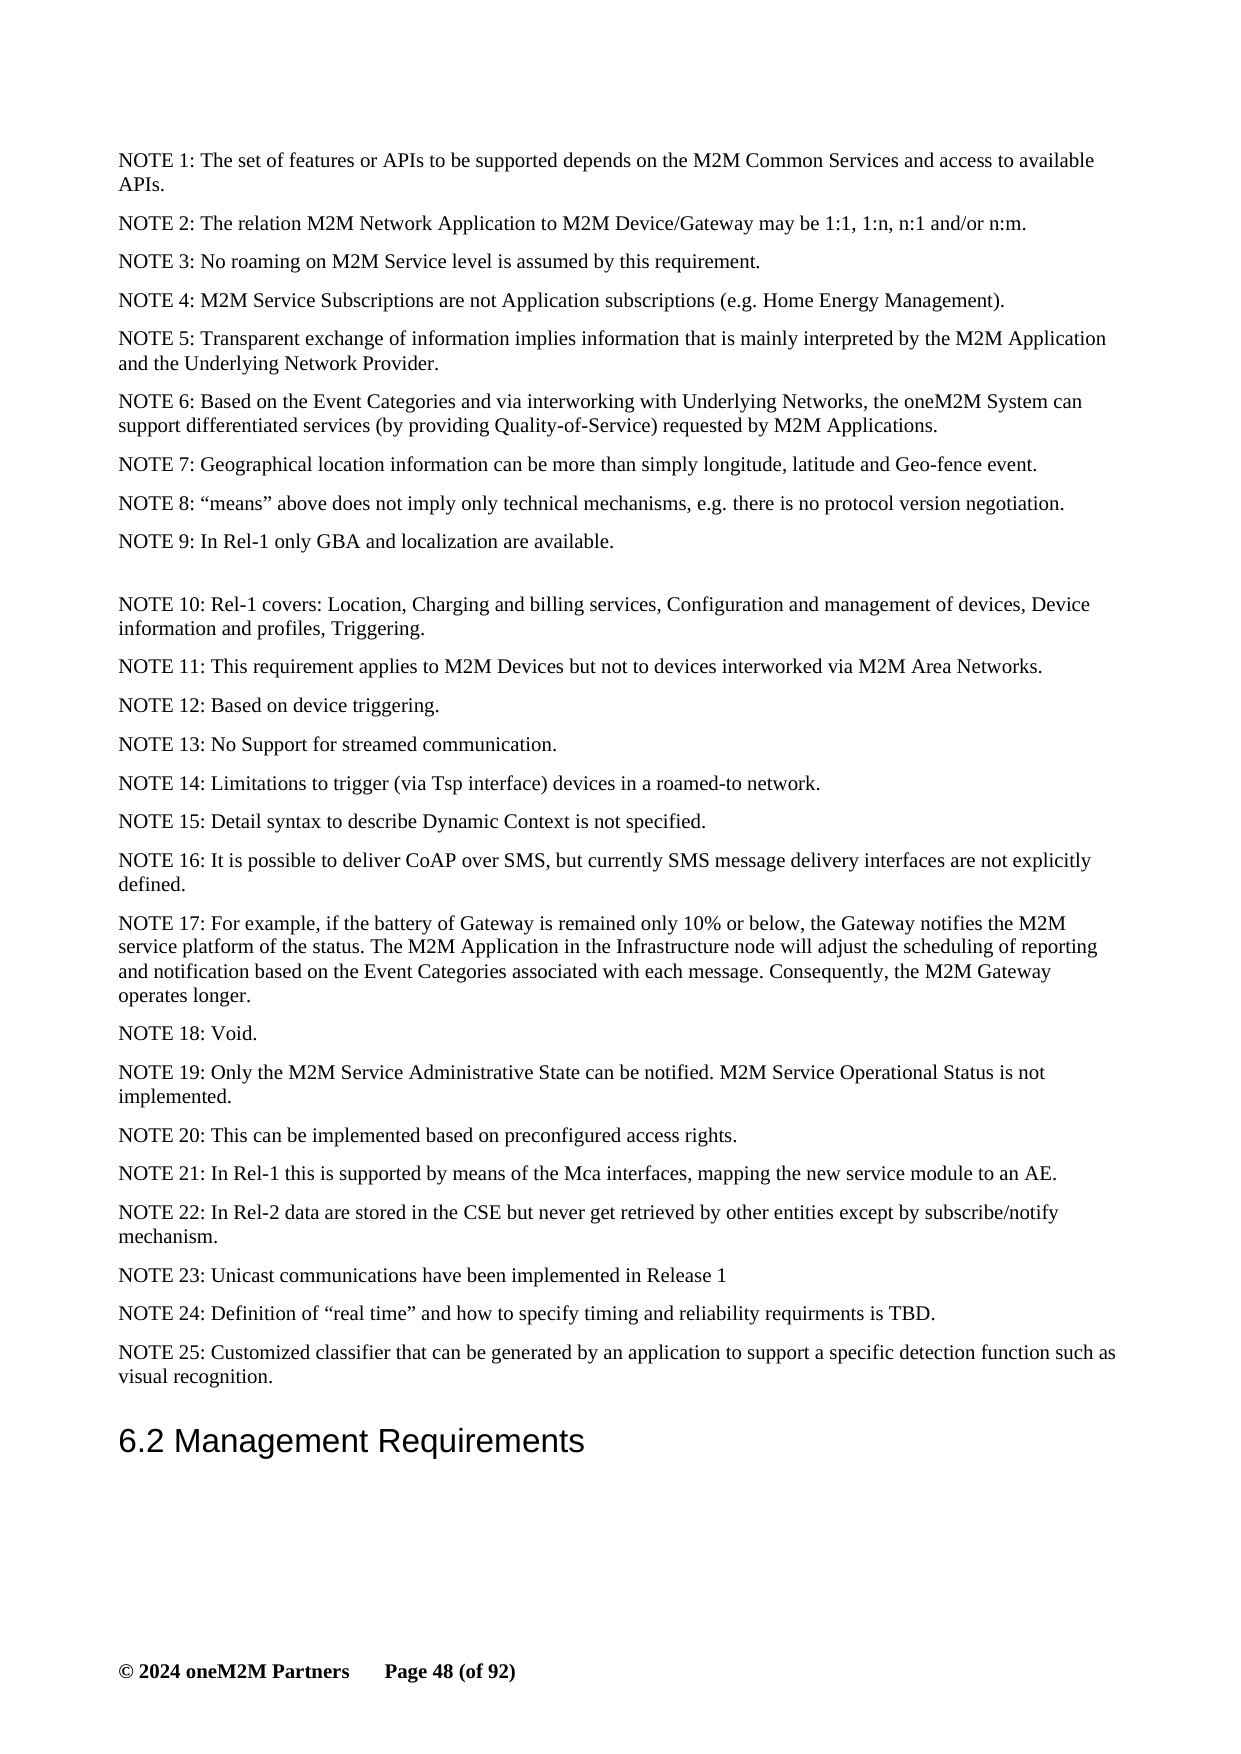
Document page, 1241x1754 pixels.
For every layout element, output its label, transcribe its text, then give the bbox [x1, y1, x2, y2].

text NOTE 25: Customized classifier that can be generated by an application to support a specific detection function such as visual recognition. [118, 1340, 1122, 1388]
text NOTE 18: Void. [118, 1021, 1122, 1045]
text NOTE 15: Detail syntax to describe Dynamic Context is not specified. [118, 809, 1122, 833]
text NOTE 12: Based on device triggering. [118, 693, 1122, 717]
text NOTE 5: Transparent exchange of information implies information that is mainly interpreted by the M2M Application and the Underlying Network Provider. [118, 326, 1122, 374]
text NOTE 1: The set of features or APIs to be supported depends on the M2M Common Services and access to available APIs. [118, 148, 1122, 196]
text NOTE 19: Only the M2M Service Administrative State can be notified. M2M Service Operational Status is not implemented. [118, 1060, 1122, 1108]
text NOTE 13: No Support for streamed communication. [118, 732, 1122, 756]
text NOTE 6: Based on the Event Categories and via interworking with Underlying Networks, the oneM2M System can support differentiated services (by providing Quality-of-Service) requested by M2M Applications. [118, 389, 1122, 437]
text NOTE 4: M2M Service Subscriptions are not Application subscriptions (e.g. Home Energy Management). [118, 288, 1122, 312]
text NOTE 17: For example, if the battery of Gateway is remained only 10% or below, the Gateway notifies the M2M service platform of the status. The M2M Application in the Infrastructure node will adjust the scheduling of reporting and notification based on the Event Categories associated with each message. Consequently, the M2M Gateway operates longer. [118, 910, 1122, 1007]
text NOTE 10: Rel-1 covers: Location, Charging and billing services, Configuration and management of devices, Device information and profiles, Triggering. [118, 592, 1122, 640]
text NOTE 2: The relation M2M Network Application to M2M Device/Gateway may be 1:1, 1:n, n:1 and/or n:m. [118, 210, 1122, 234]
subtitle 6.2 Management Requirements [118, 1421, 1122, 1460]
text NOTE 22: In Rel-2 data are stored in the CSE but never get retrieved by other entities except by subscribe/notify mechanism. [118, 1200, 1122, 1248]
text NOTE 20: This can be implemented based on preconfigured access rights. [118, 1123, 1122, 1147]
text NOTE 23: Unicast communications have been implemented in Release 1 [118, 1263, 1122, 1287]
text NOTE 11: This requirement applies to M2M Devices but not to devices interworked via M2M Area Networks. [118, 654, 1122, 678]
text NOTE 14: Limitations to trigger (via Tsp interface) devices in a roamed-to network. [118, 770, 1122, 794]
text NOTE 16: It is possible to deliver CoAP over SMS, but currently SMS message delivery interfaces are not explicitly defined. [118, 848, 1122, 896]
text NOTE 7: Geographical location information can be more than simply longitude, latitude and Geo-fence event. [118, 452, 1122, 476]
text NOTE 21: In Rel-1 this is supported by means of the Mca interfaces, mapping the new service module to an AE. [118, 1161, 1122, 1185]
text NOTE 24: Definition of “real time” and how to specify timing and reliability requirments is TBD. [118, 1301, 1122, 1325]
text NOTE 9: In Rel-1 only GBA and localization are available. [118, 529, 1122, 577]
text NOTE 8: “means” above does not imply only technical mechanisms, e.g. there is no protocol version negotiation. [118, 490, 1122, 514]
text NOTE 3: No roaming on M2M Service level is assumed by this requirement. [118, 249, 1122, 273]
